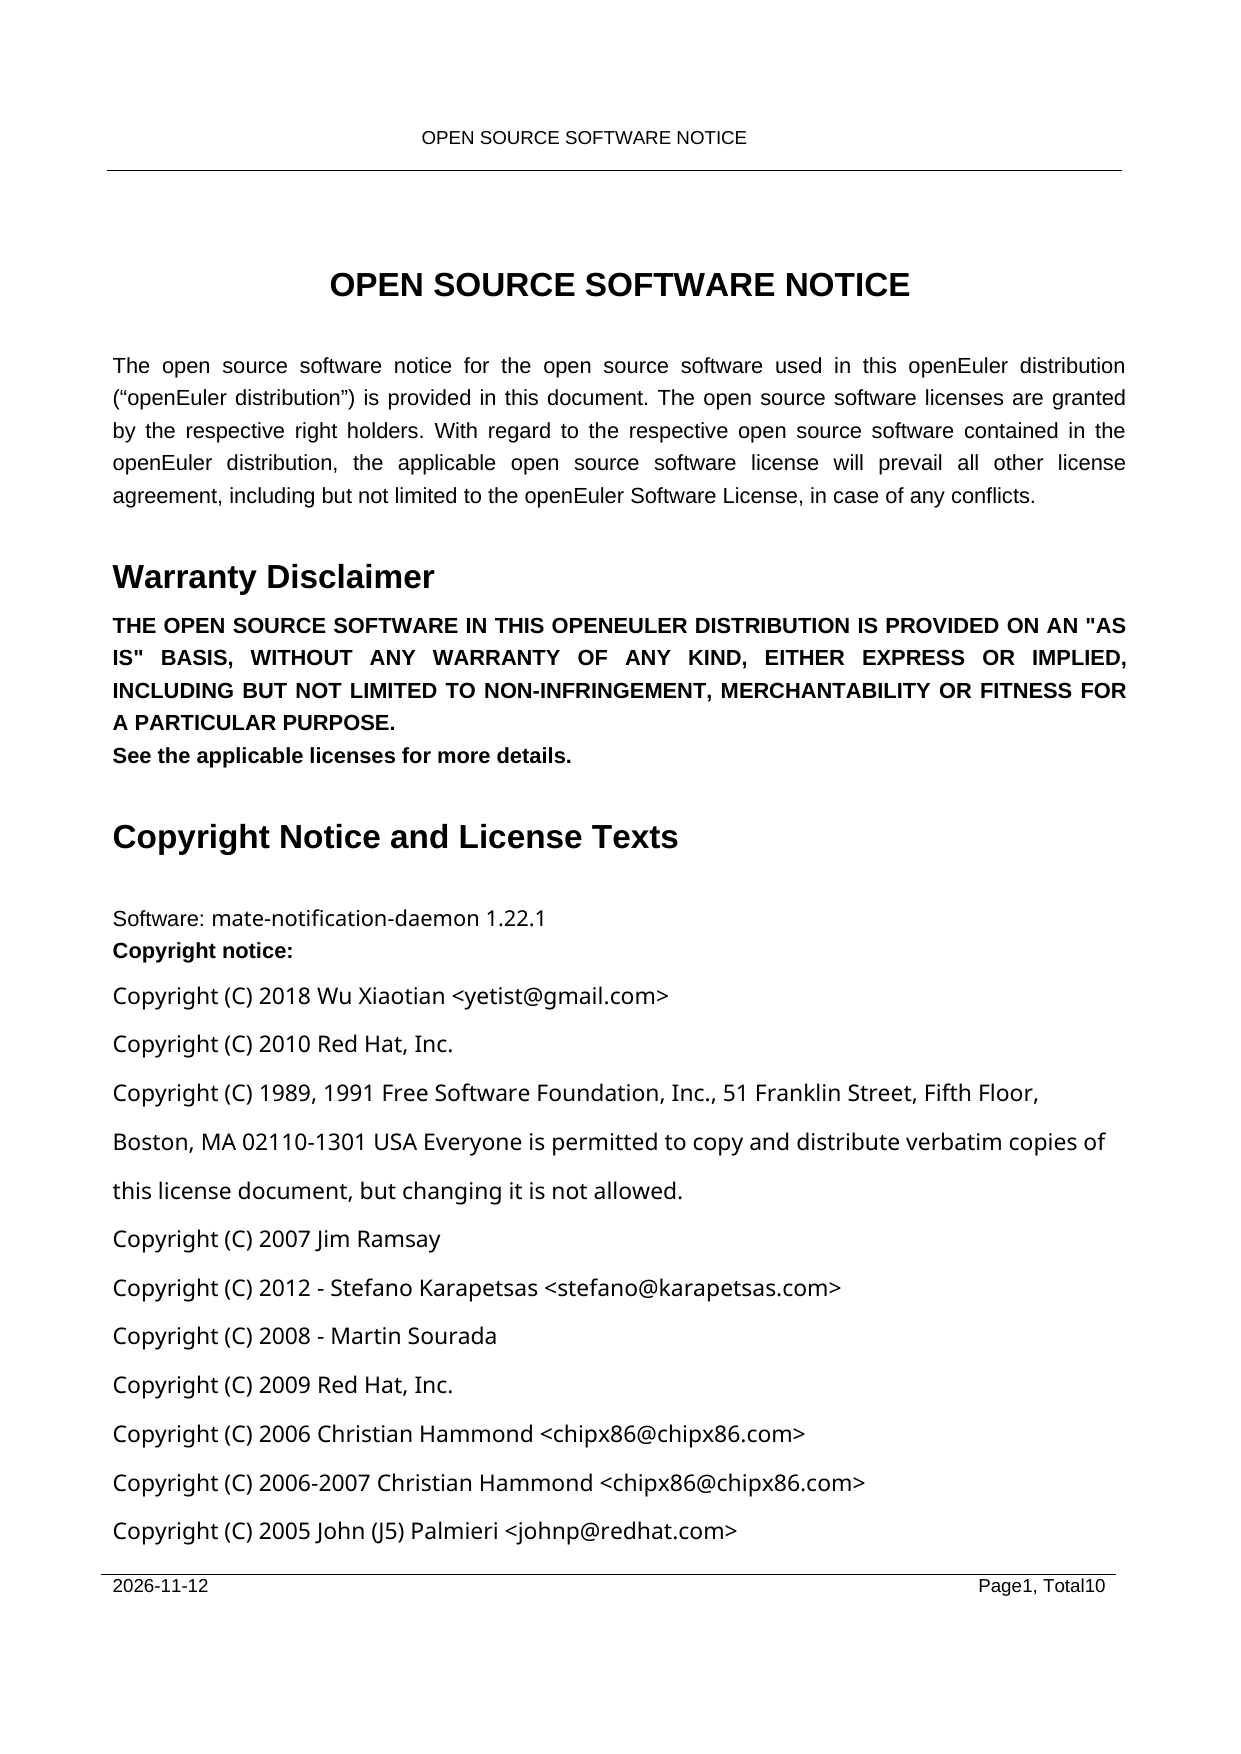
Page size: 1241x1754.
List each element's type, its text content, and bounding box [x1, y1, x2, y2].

text Copyright notice: [112, 934, 1128, 966]
text THE OPEN SOURCE SOFTWARE IN THIS OPENEULER DISTRIBUTION IS PROVIDED ON AN "AS IS" BASIS, WITHOUT ANY WARRANTY OF ANY KIND, EITHER EXPRESS OR IMPLIED, INCLUDING BUT NOT LIMITED TO NON-INFRINGEMENT, MERCHANTABILITY OR FITNESS FOR A PARTICULAR PURPOSE. See the applicable licenses for more details. [112, 609, 1128, 771]
text Copyright (C) 2018 Wu Xiaotian <yetist@gmail.com> Copyright (C) 2010 Red Hat, Inc. Copyright (C) 1989, 1991 Free Software Foundation, Inc., 51 Franklin Street, Fifth Floor, Boston, MA 02110-1301 USA Everyone is permitted to copy and distribute verbatim copies of this license document, but changing it is not allowed. Copyright (C) 2007 Jim Ramsay [112, 979, 1128, 1255]
text Software: mate-notification-daemon 1.22.1 [112, 901, 1128, 934]
text Warranty Disclaimer [112, 544, 1128, 609]
text The open source software notice for the open source software used in this openEuler distribution (“openEuler distribution”) is provided in this document. The open source software licenses are granted by the respective right holders. With regard to the respective open source software contained in the openEuler distribution, the applicable open source software license will prevail all other license agreement, including but not limited to the openEuler Software License, in case of any conflicts. [112, 349, 1128, 511]
text OPEN SOURCE SOFTWARE NOTICE [112, 251, 1128, 316]
text Copyright Notice and License Texts [112, 804, 1128, 869]
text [112, 1271, 1128, 1547]
